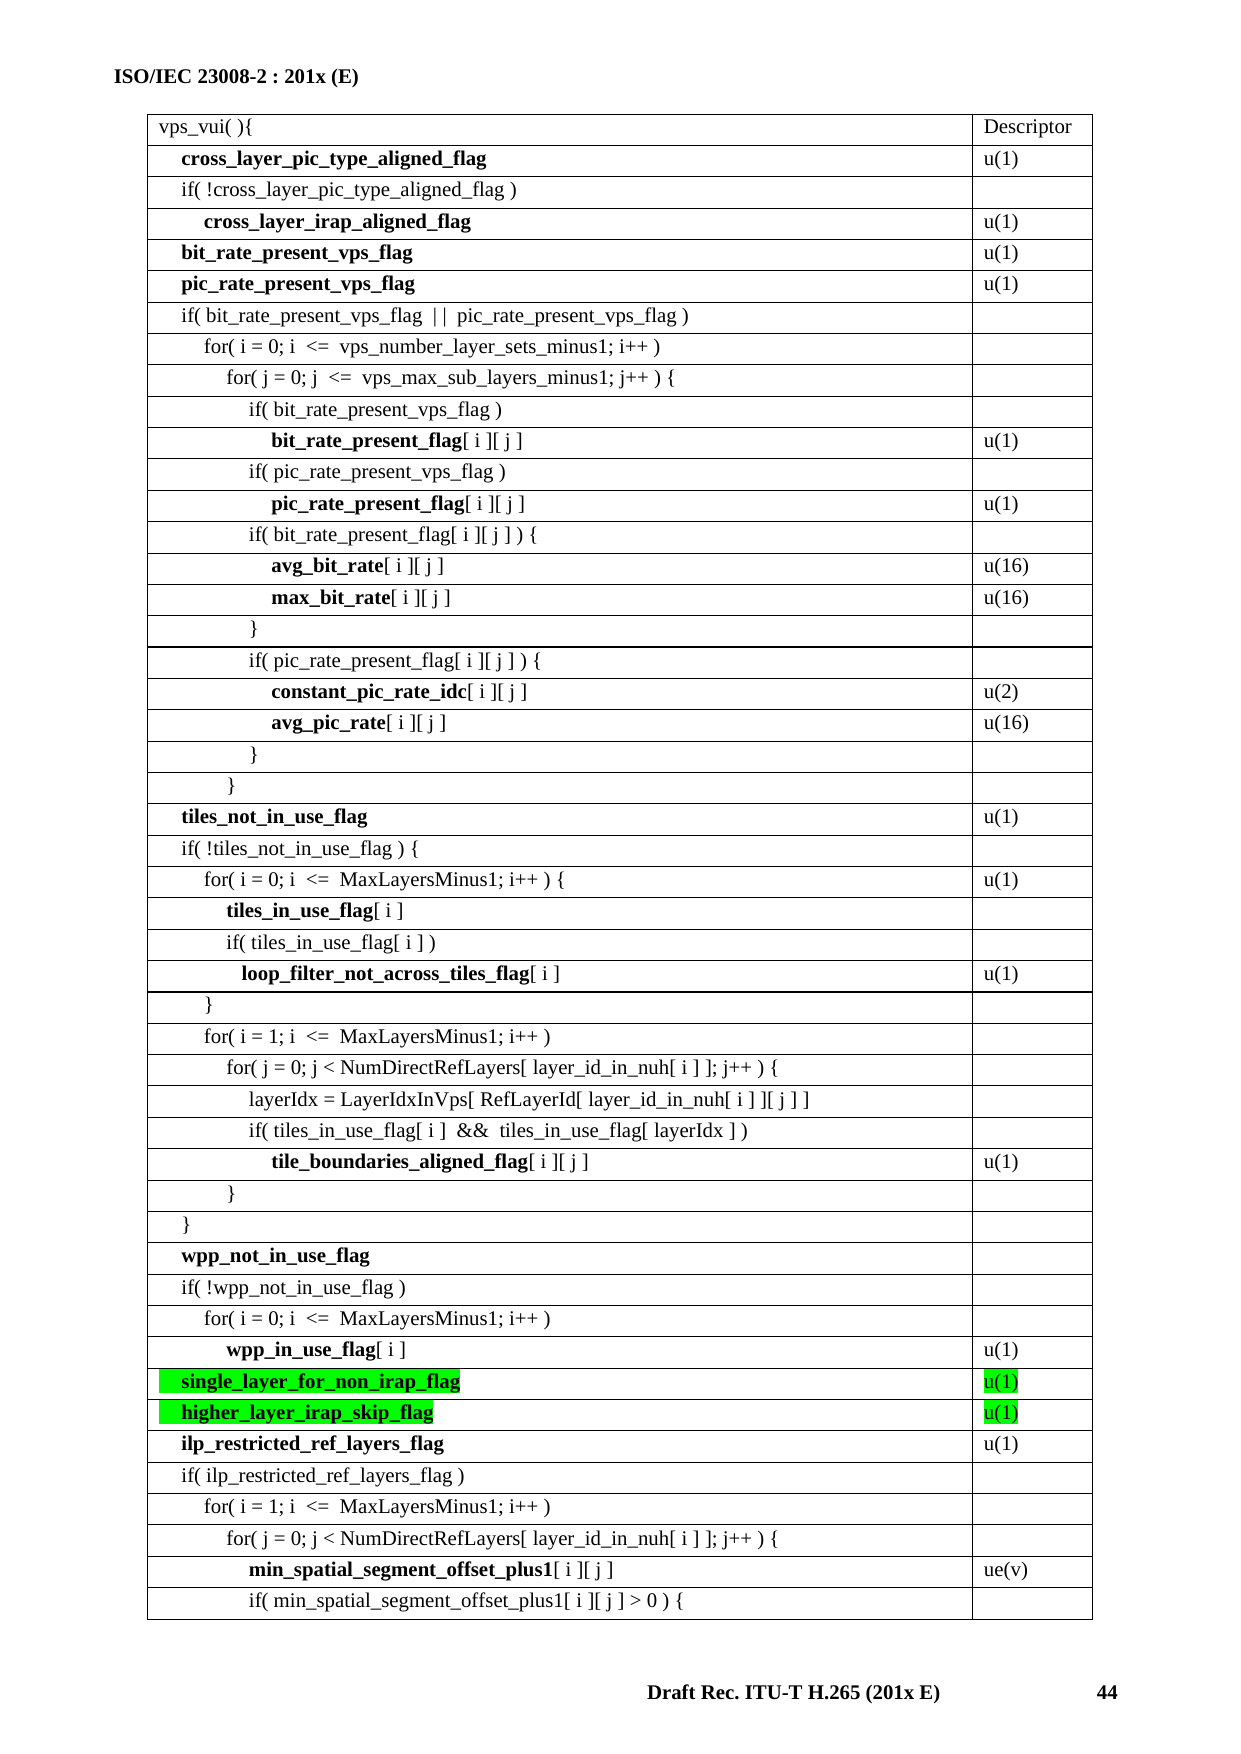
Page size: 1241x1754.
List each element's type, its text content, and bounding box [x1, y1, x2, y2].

table_cell min_spatial_segment_offset_plus1[ i ][ j ] [148, 1557, 972, 1587]
table_cell [973, 1055, 1092, 1085]
table_header Descriptor [973, 115, 1092, 145]
table_cell u(16) [973, 710, 1092, 741]
table_cell } [148, 1212, 972, 1242]
table_cell [973, 742, 1092, 772]
table_cell if( tiles_in_use_flag[ i ] && tiles_in_use_flag[ layerIdx ] ) [148, 1118, 972, 1148]
table_cell u(1) [973, 867, 1092, 897]
table_cell if( !tiles_not_in_use_flag ) { [148, 836, 972, 866]
table_header vps_vui( ){ [148, 115, 972, 145]
table_cell [973, 993, 1092, 1023]
table_cell wpp_in_use_flag[ i ] [148, 1337, 972, 1368]
table_cell avg_bit_rate[ i ][ j ] [148, 554, 972, 584]
table_cell for( j = 0; j <= vps_max_sub_layers_minus1; j++ ) { [148, 365, 972, 396]
table_cell u(16) [973, 585, 1092, 615]
table_cell [973, 365, 1092, 396]
table_cell [973, 177, 1092, 207]
table_cell [973, 1463, 1092, 1493]
table_cell if( min_spatial_segment_offset_plus1[ i ][ j ] > 0 ) { [148, 1588, 972, 1618]
table_cell if( bit_rate_present_vps_flag | | pic_rate_present_vps_flag ) [148, 303, 972, 333]
table_cell } [148, 1181, 972, 1211]
table_cell wpp_not_in_use_flag [148, 1243, 972, 1273]
table_cell cross_layer_irap_aligned_flag [148, 209, 972, 239]
table_cell [973, 1494, 1092, 1524]
table_cell if( bit_rate_present_vps_flag ) [148, 397, 972, 427]
table_cell bit_rate_present_flag[ i ][ j ] [148, 428, 972, 458]
table_cell [973, 1086, 1092, 1117]
table_cell [973, 334, 1092, 364]
table_cell avg_pic_rate[ i ][ j ] [148, 710, 972, 741]
table_cell u(1) [973, 428, 1092, 458]
table_cell [973, 836, 1092, 866]
table_cell [973, 1024, 1092, 1054]
table_cell [973, 459, 1092, 490]
table_cell [973, 522, 1092, 552]
table_cell ue(v) [973, 1557, 1092, 1587]
table_cell if( bit_rate_present_flag[ i ][ j ] ) { [148, 522, 972, 552]
table_cell u(1) [973, 1431, 1092, 1462]
table_cell bit_rate_present_vps_flag [148, 240, 972, 270]
table_cell layerIdx = LayerIdxInVps[ RefLayerId[ layer_id_in_nuh[ i ] ][ j ] ] [148, 1086, 972, 1117]
table_cell for( i = 0; i <= MaxLayersMinus1; i++ ) { [148, 867, 972, 897]
table_cell u(1) [973, 1149, 1092, 1179]
table_cell [973, 1212, 1092, 1242]
table_cell max_bit_rate[ i ][ j ] [148, 585, 972, 615]
table_cell if( pic_rate_present_vps_flag ) [148, 459, 972, 490]
table_cell [973, 1525, 1092, 1556]
table_cell for( j = 0; j < NumDirectRefLayers[ layer_id_in_nuh[ i ] ]; j++ ) { [148, 1525, 972, 1556]
table_cell tile_boundaries_aligned_flag[ i ][ j ] [148, 1149, 972, 1179]
table_cell loop_filter_not_across_tiles_flag[ i ] [148, 961, 972, 991]
table_cell [973, 1118, 1092, 1148]
table_cell u(16) [973, 554, 1092, 584]
table_cell [973, 898, 1092, 929]
table_cell cross_layer_pic_type_aligned_flag [148, 146, 972, 176]
table_cell pic_rate_present_flag[ i ][ j ] [148, 491, 972, 521]
table_cell for( i = 0; i <= vps_number_layer_sets_minus1; i++ ) [148, 334, 972, 364]
table_cell if( ilp_restricted_ref_layers_flag ) [148, 1463, 972, 1493]
table_cell for( i = 1; i <= MaxLayersMinus1; i++ ) [148, 1024, 972, 1054]
table_cell u(1) [973, 146, 1092, 176]
table_cell u(1) [973, 209, 1092, 239]
table_cell if( tiles_in_use_flag[ i ] ) [148, 930, 972, 960]
table_cell if( !cross_layer_pic_type_aligned_flag ) [148, 177, 972, 207]
table_cell u(2) [973, 679, 1092, 709]
table_cell [973, 648, 1092, 678]
table_cell u(1) [973, 271, 1092, 302]
table_cell } [148, 616, 972, 646]
table_cell u(1) [973, 804, 1092, 834]
table_cell [973, 1181, 1092, 1211]
table_cell pic_rate_present_vps_flag [148, 271, 972, 302]
table_cell u(1) [973, 1400, 1092, 1430]
table_cell ilp_restricted_ref_layers_flag [148, 1431, 972, 1462]
table_cell [973, 1306, 1092, 1336]
table_cell [973, 1275, 1092, 1305]
table_cell [973, 930, 1092, 960]
table_cell if( !wpp_not_in_use_flag ) [148, 1275, 972, 1305]
table_cell [973, 1243, 1092, 1273]
table_cell single_layer_for_non_irap_flag [148, 1369, 972, 1399]
table_cell for( i = 0; i <= MaxLayersMinus1; i++ ) [148, 1306, 972, 1336]
table_cell for( i = 1; i <= MaxLayersMinus1; i++ ) [148, 1494, 972, 1524]
table_cell u(1) [973, 1369, 1092, 1399]
table_cell u(1) [973, 491, 1092, 521]
table_cell u(1) [973, 1337, 1092, 1368]
table_cell } [148, 742, 972, 772]
table_cell if( pic_rate_present_flag[ i ][ j ] ) { [148, 648, 972, 678]
table_cell for( j = 0; j < NumDirectRefLayers[ layer_id_in_nuh[ i ] ]; j++ ) { [148, 1055, 972, 1085]
table_cell higher_layer_irap_skip_flag [148, 1400, 972, 1430]
table_cell [973, 616, 1092, 646]
table_cell constant_pic_rate_idc[ i ][ j ] [148, 679, 972, 709]
table_cell [973, 1588, 1092, 1618]
table_cell [973, 303, 1092, 333]
table_cell } [148, 993, 972, 1023]
table_cell tiles_in_use_flag[ i ] [148, 898, 972, 929]
table_cell u(1) [973, 961, 1092, 991]
table_cell } [148, 773, 972, 803]
table_cell [973, 773, 1092, 803]
table_cell [973, 397, 1092, 427]
table_cell u(1) [973, 240, 1092, 270]
table_cell tiles_not_in_use_flag [148, 804, 972, 834]
